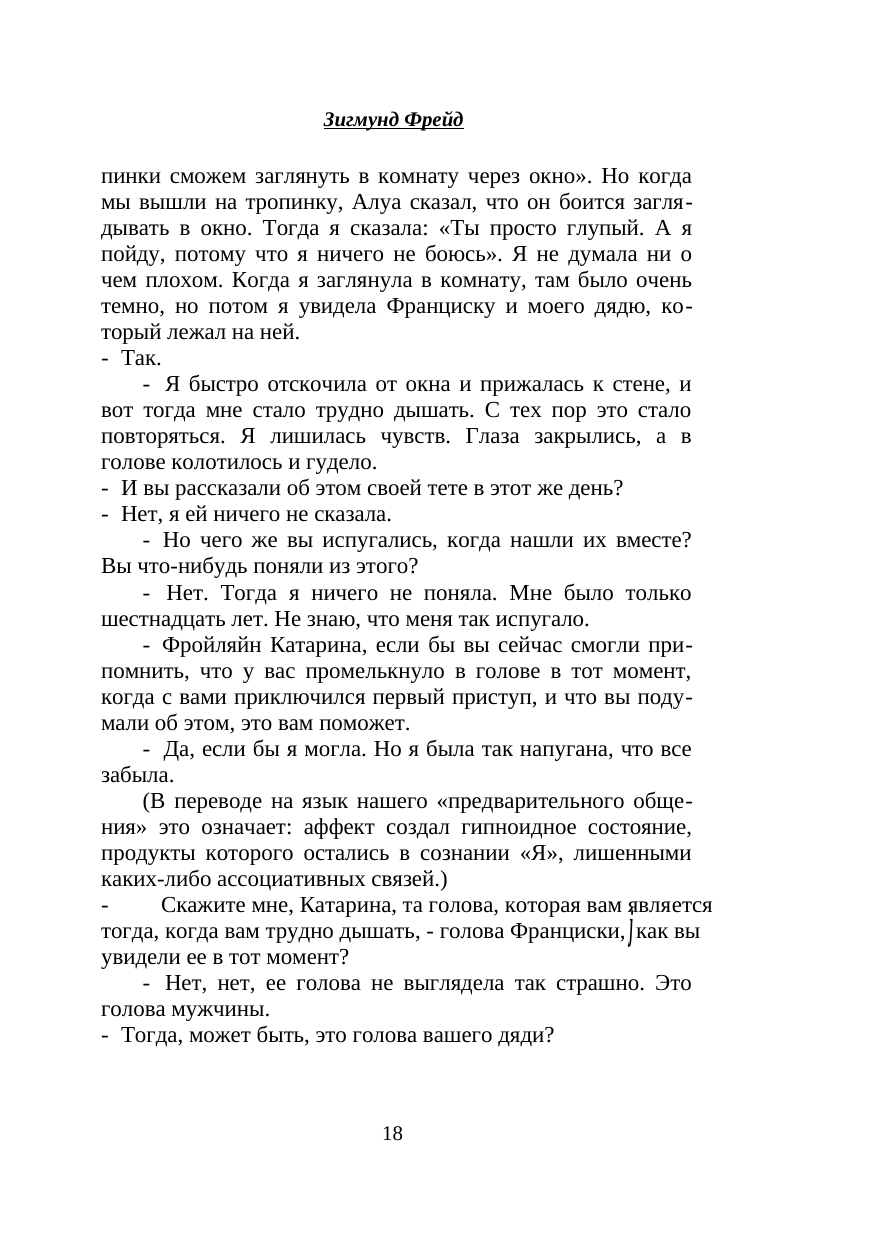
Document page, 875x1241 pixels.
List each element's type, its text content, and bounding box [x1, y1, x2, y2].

list Но чего же вы испугались, когда нашли их вместе? Вы что-нибудь поняли из этого? [101, 527, 693, 579]
list Так. [101, 345, 718, 371]
list Нет. Тогда я ничего не поняла. Мне было только шестнадцать лет. Не знаю, что меня так испугало. [101, 579, 693, 631]
list И вы рассказали об этом своей тете в этот же день? [101, 475, 718, 501]
list Нет, я ей ничего не сказала. [101, 501, 718, 527]
list Тогда, может быть, это голова вашего дяди? [101, 1022, 718, 1048]
list Да, если бы я могла. Но я была так напугана, что все забыла. [101, 735, 693, 787]
list Фройляйн Катарина, если бы вы сейчас смогли припомнить, что у вас промелькнуло в голове в тот момент, когда с вами приключился первый приступ, и что вы подумали об этом, это вам поможет. [101, 631, 693, 735]
text (В переводе на язык нашего «предварительного общения» это означает: аффект создал гипноидное состояние, продукты которого остались в сознании «Я», лишенными каких-либо ассоциативных связей.) [101, 787, 693, 892]
text пинки сможем заглянуть в комнату через окно». Но когда мы вышли на тропинку, Алуа сказал, что он боится заглядывать в окно. Тогда я сказала: «Ты просто глупый. А я пойду, потому что я ничего не боюсь». Я не думала ни о чем плохом. Когда я заглянула в комнату, там было очень темно, но потом я увидела Франциску и моего дядю, который лежал на ней. [101, 162, 693, 345]
list Нет, нет, ее голова не выглядела так страшно. Это голова мужчины. [101, 970, 693, 1022]
list Скажите мне, Катарина, та голова, которая вам является тогда, когда вам трудно дышать, - голова Франциски, j как вы увидели ее в тот момент? [101, 892, 718, 970]
list Я быстро отскочила от окна и прижалась к стене, и вот тогда мне стало трудно дышать. С тех пор это стало повторяться. Я лишилась чувств. Глаза закрылись, а в голове колотилось и гудело. [101, 371, 693, 475]
